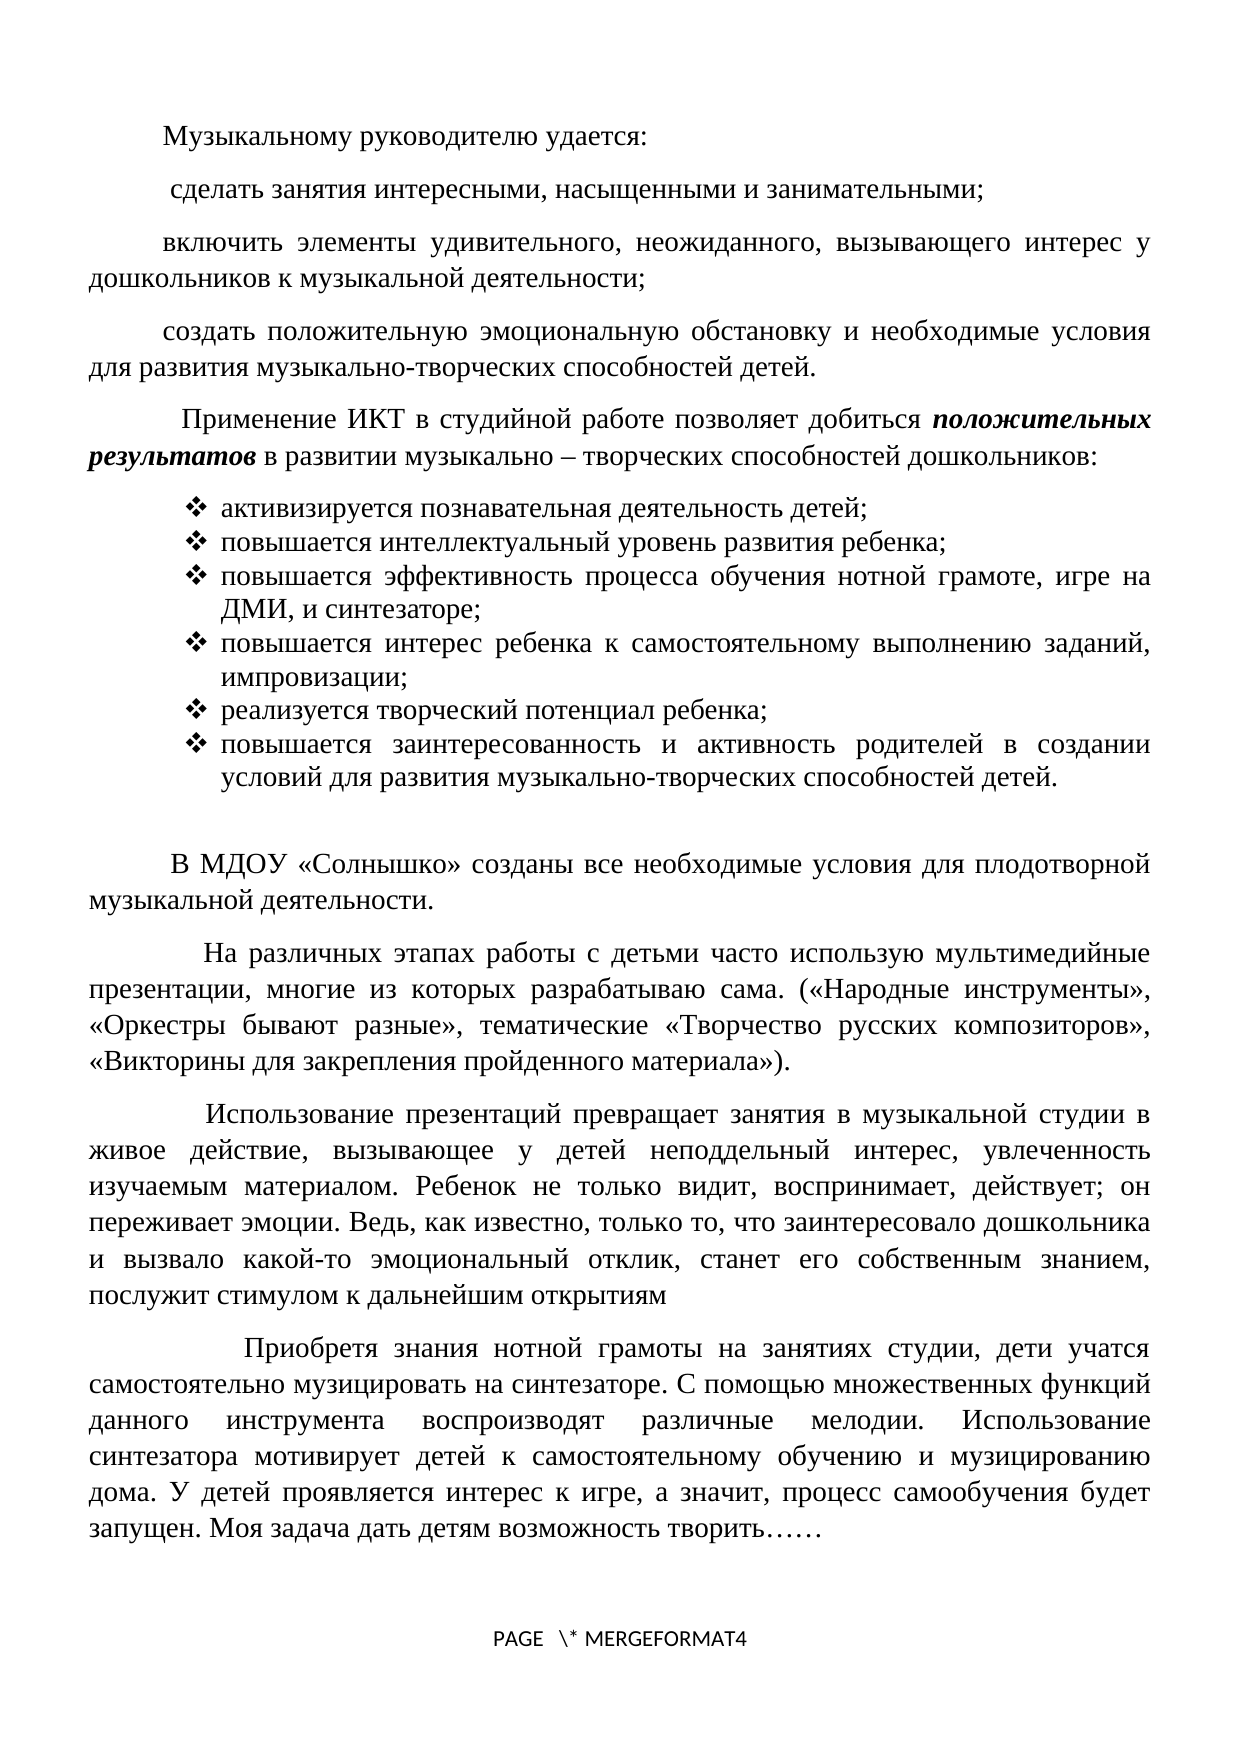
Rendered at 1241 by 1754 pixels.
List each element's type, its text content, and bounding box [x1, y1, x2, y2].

text Музыкальному руководителю удается: [89, 118, 1152, 152]
text В МДОУ «Солнышко» созданы все необходимые условия для плодотворной музыкальной деятельности. [89, 846, 1152, 916]
text включить элементы удивительного, неожиданного, вызывающего интерес у дошкольников к музыкальной деятельности; [89, 224, 1152, 293]
text Применение ИКТ в студийной работе позволяет добиться положительных результатов в развитии музыкально – творческих способностей дошкольников: [89, 402, 1152, 471]
list активизируется познавательная деятельность детей; [183, 491, 1152, 524]
text создать положительную эмоциональную обстановку и необходимые условия для развития музыкально-творческих способностей детей. [89, 313, 1152, 382]
text сделать занятия интересными, насыщенными и занимательными; [89, 171, 1152, 204]
list повышается эффективность процесса обучения нотной грамоте, игре на ДМИ, и синтезаторе; [183, 558, 1152, 625]
list реализуется творческий потенциал ребенка; [183, 692, 1152, 726]
list повышается интерес ребенка к самостоятельному выполнению заданий, импровизации; [183, 625, 1152, 692]
text Приобретя знания нотной грамоты на занятиях студии, дети учатся самостоятельно музицировать на синтезаторе. С помощью множественных функций данного инструмента воспроизводят различные мелодии. Использование синтезатора мотивирует детей к самостоятельному обучению и музицированию дома. У детей проявляется интерес к игре, а значит, процесс самообучения будет запущен. Моя задача дать детям возможность творить…… [89, 1330, 1152, 1544]
list повышается интеллектуальный уровень развития ребенка; [183, 524, 1152, 558]
text На различных этапах работы с детьми часто использую мультимедийные презентации, многие из которых разрабатываю сама. («Народные инструменты», «Оркестры бывают разные», тематические «Творчество русских композиторов», «Викторины для закрепления пройденного материала»). [89, 935, 1152, 1077]
text Использование презентаций превращает занятия в музыкальной студии в живое действие, вызывающее у детей неподдельный интерес, увлеченность изучаемым материалом. Ребенок не только видит, воспринимает, действует; он переживает эмоции. Ведь, как известно, только то, что заинтересовало дошкольника и вызвало какой-то эмоциональный отклик, станет его собственным знанием, послужит стимулом к дальнейшим открытиям [89, 1096, 1152, 1310]
list повышается заинтересованность и активность родителей в создании условий для развития музыкально-творческих способностей детей. [183, 726, 1152, 793]
